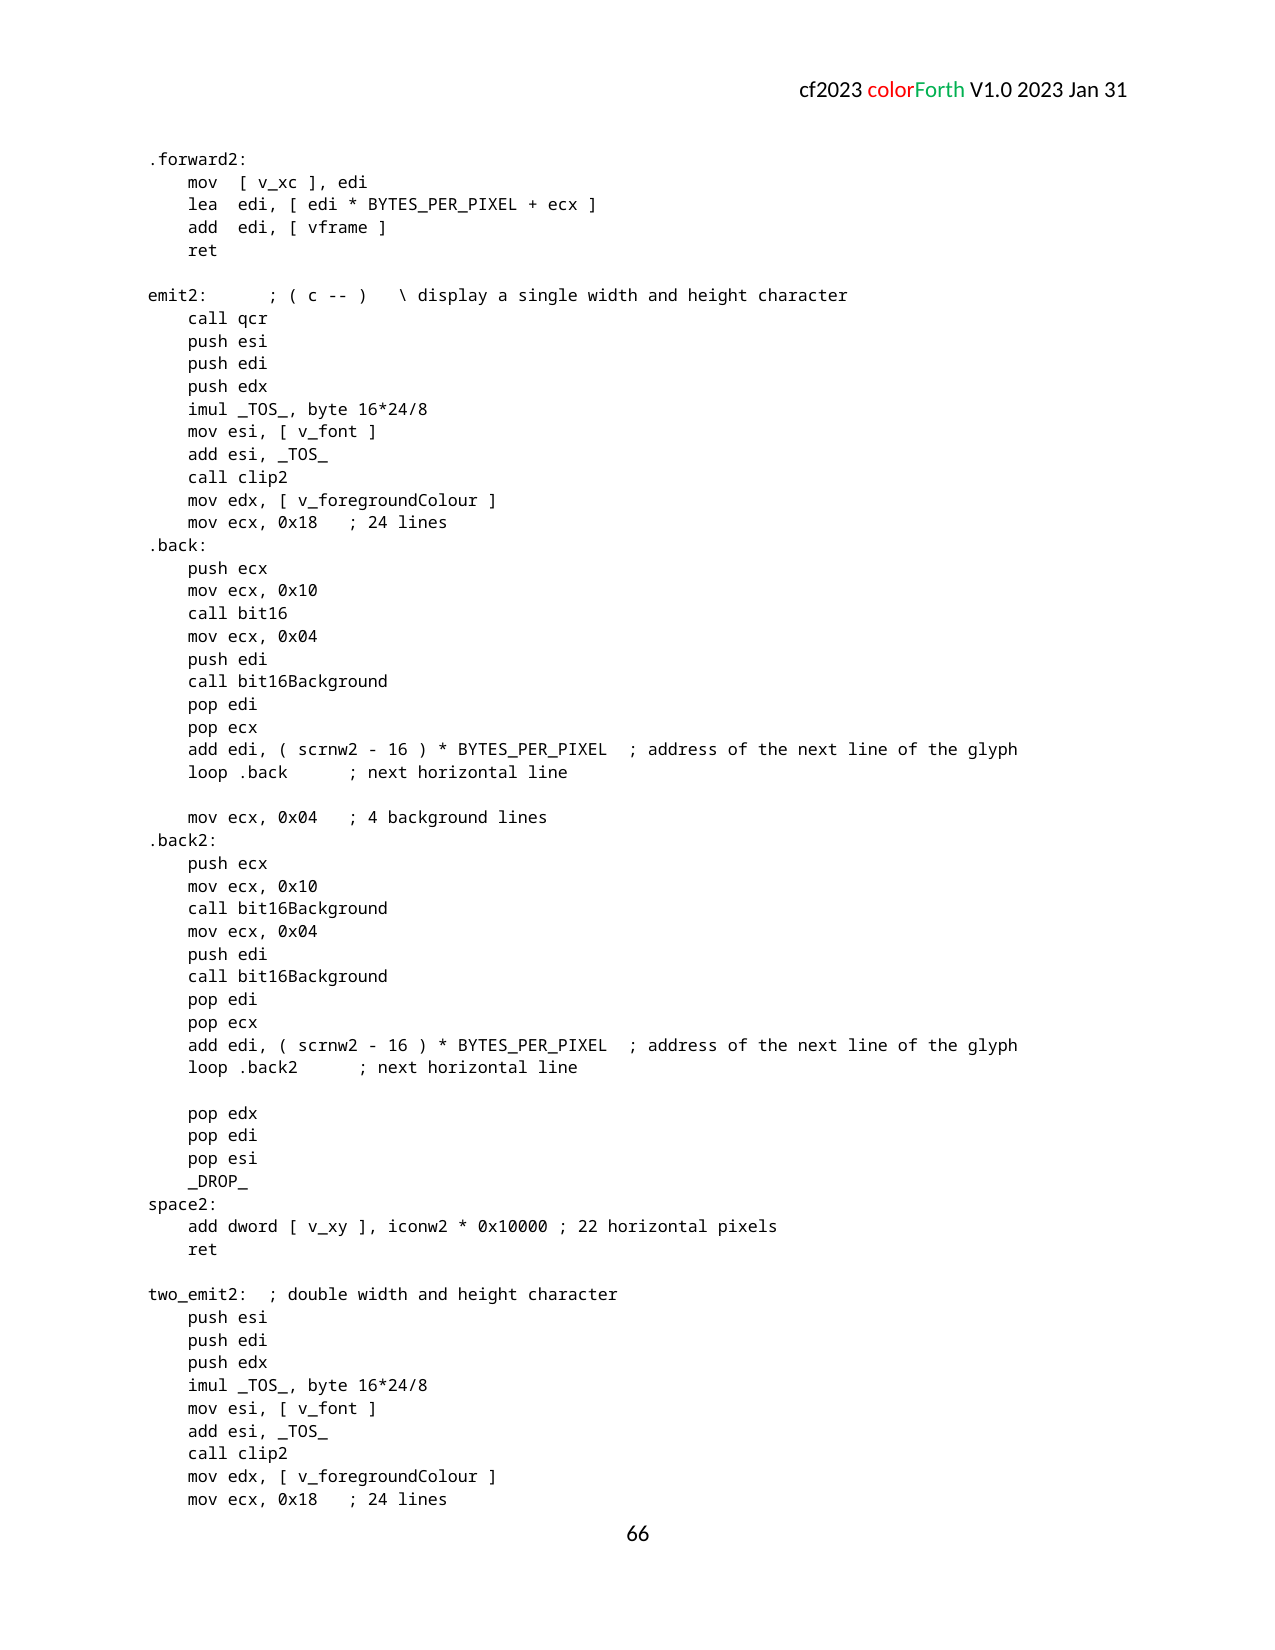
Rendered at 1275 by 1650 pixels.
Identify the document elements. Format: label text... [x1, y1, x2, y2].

text mov edx, [ v_foregroundColour ] [148, 1465, 1127, 1487]
text space2: [148, 1192, 1127, 1215]
text loop .back ; next horizontal line [148, 761, 1127, 783]
text _DROP_ [148, 1169, 1127, 1192]
text call clip2 [148, 1442, 1127, 1465]
text pop edx [148, 1101, 1127, 1124]
text .back2: [148, 829, 1127, 852]
text call clip2 [148, 466, 1127, 488]
text lea edi, [ edi * BYTES_PER_PIXEL + ecx ] [148, 193, 1127, 216]
text add dword [ v_xy ], iconw2 * 0x10000 ; 22 horizontal pixels [148, 1215, 1127, 1238]
text push edi [148, 1328, 1127, 1351]
text loop .back2 ; next horizontal line [148, 1056, 1127, 1079]
text two_emit2: ; double width and height character [148, 1283, 1127, 1306]
text mov esi, [ v_font ] [148, 1397, 1127, 1419]
text mov ecx, 0x10 [148, 874, 1127, 897]
text pop ecx [148, 1011, 1127, 1033]
text mov esi, [ v_font ] [148, 420, 1127, 443]
text ret [148, 1238, 1127, 1260]
text push edi [148, 352, 1127, 375]
text call bit16 [148, 602, 1127, 624]
text push ecx [148, 556, 1127, 579]
text pop edi [148, 988, 1127, 1011]
text mov ecx, 0x18 ; 24 lines [148, 511, 1127, 534]
text mov ecx, 0x04 [148, 920, 1127, 942]
text imul _TOS_, byte 16*24/8 [148, 1374, 1127, 1397]
text ret [148, 238, 1127, 261]
text pop ecx [148, 715, 1127, 738]
text pop edi [148, 693, 1127, 715]
text mov ecx, 0x10 [148, 579, 1127, 602]
text push esi [148, 1306, 1127, 1328]
text imul _TOS_, byte 16*24/8 [148, 397, 1127, 420]
text push ecx [148, 852, 1127, 874]
text push edi [148, 647, 1127, 670]
text mov [ v_xc ], edi [148, 170, 1127, 193]
text pop esi [148, 1147, 1127, 1169]
text call qcr [148, 307, 1127, 329]
text push edx [148, 1351, 1127, 1374]
text push edx [148, 375, 1127, 397]
text pop edi [148, 1124, 1127, 1147]
text call bit16Background [148, 897, 1127, 920]
text add esi, _TOS_ [148, 443, 1127, 466]
text mov edx, [ v_foregroundColour ] [148, 488, 1127, 511]
text call bit16Background [148, 670, 1127, 693]
text mov ecx, 0x18 ; 24 lines [148, 1487, 1127, 1510]
text .forward2: [148, 148, 1127, 170]
text emit2: ; ( c -- ) \ display a single width and height character [148, 284, 1127, 307]
text add esi, _TOS_ [148, 1419, 1127, 1442]
text push edi [148, 942, 1127, 965]
text add edi, ( scrnw2 - 16 ) * BYTES_PER_PIXEL ; address of the next line of the glyph [148, 1033, 1127, 1056]
text add edi, [ vframe ] [148, 216, 1127, 238]
text mov ecx, 0x04 [148, 624, 1127, 647]
text call bit16Background [148, 965, 1127, 988]
text add edi, ( scrnw2 - 16 ) * BYTES_PER_PIXEL ; address of the next line of the glyph [148, 738, 1127, 761]
text .back: [148, 534, 1127, 556]
text mov ecx, 0x04 ; 4 background lines [148, 806, 1127, 829]
text push esi [148, 329, 1127, 352]
